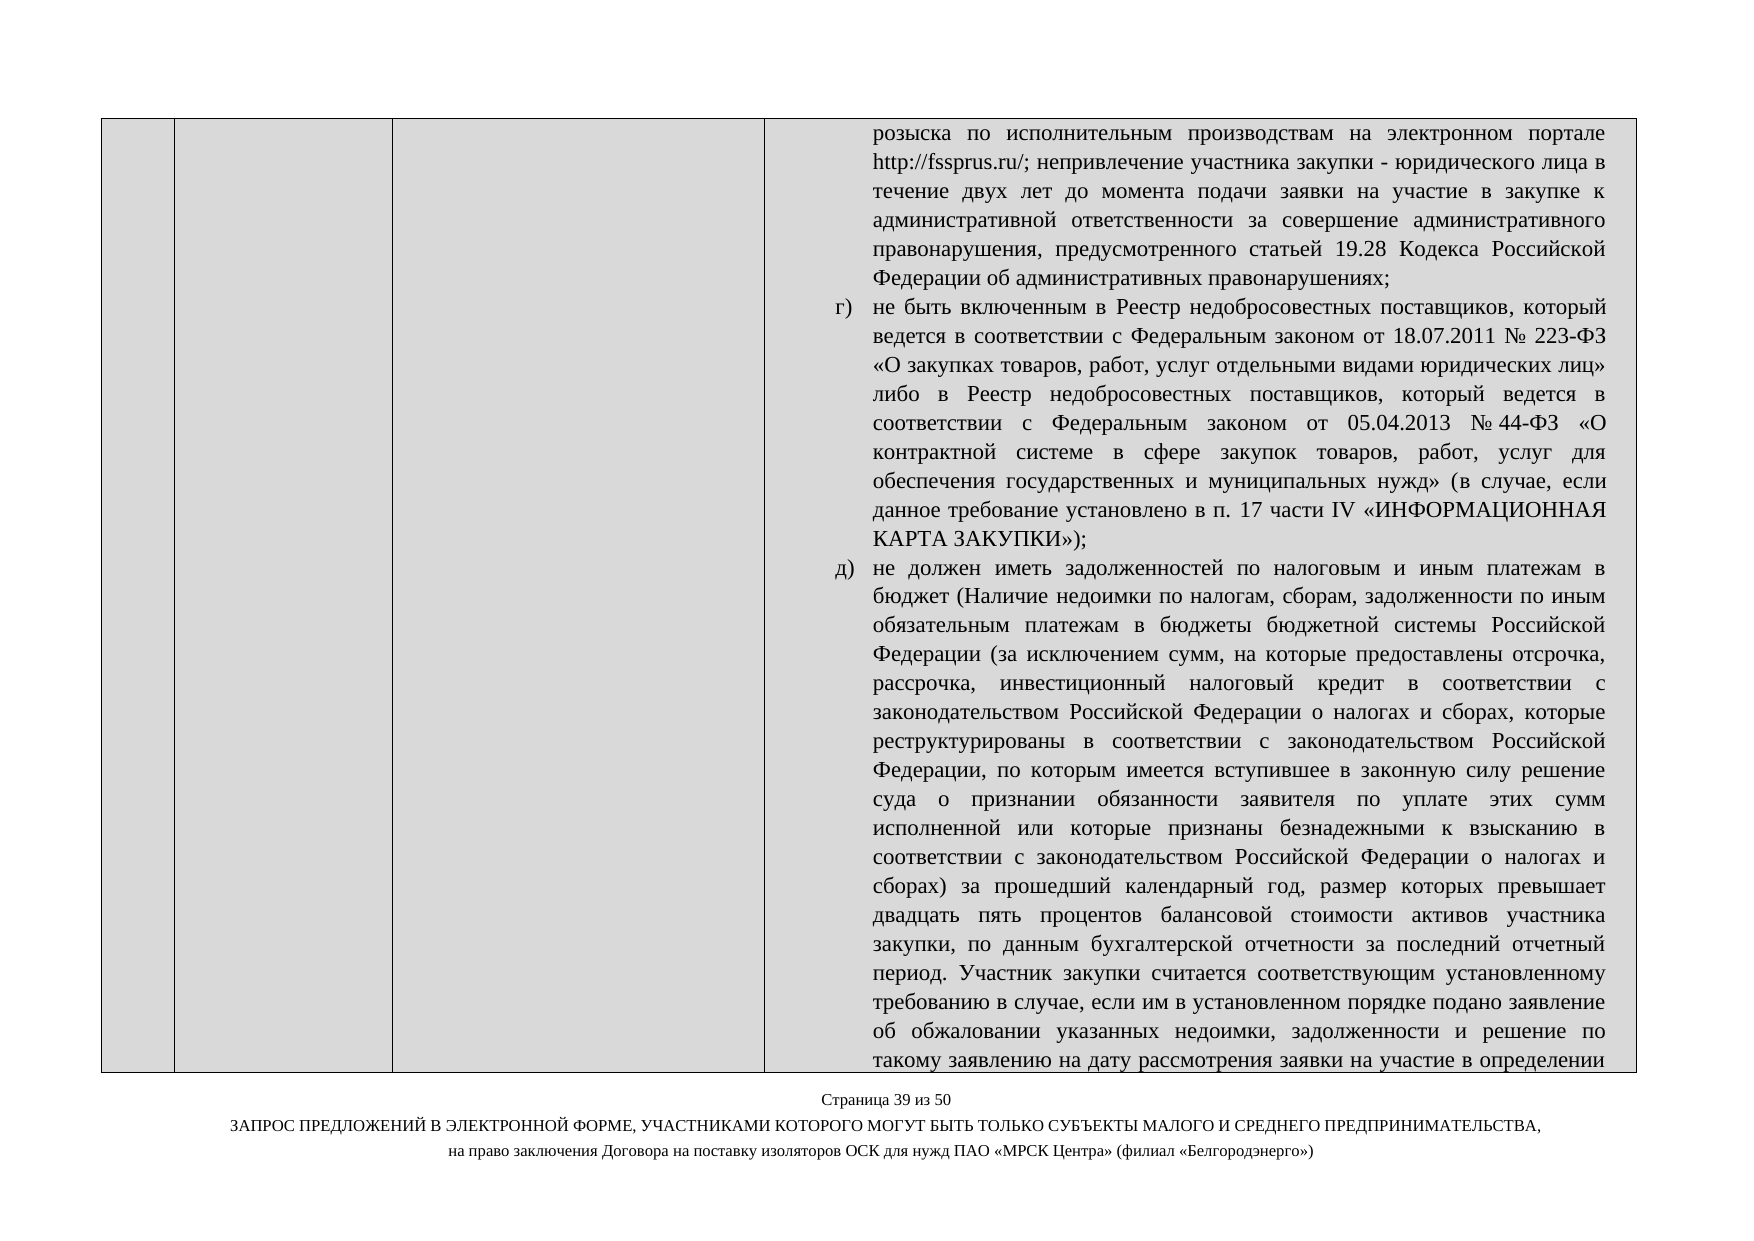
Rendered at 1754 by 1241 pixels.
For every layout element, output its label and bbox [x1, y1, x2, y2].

table_cell [393, 119, 764, 1072]
table_cell [102, 119, 174, 1072]
table_cell [175, 119, 392, 1072]
table_cell [765, 119, 1636, 1072]
